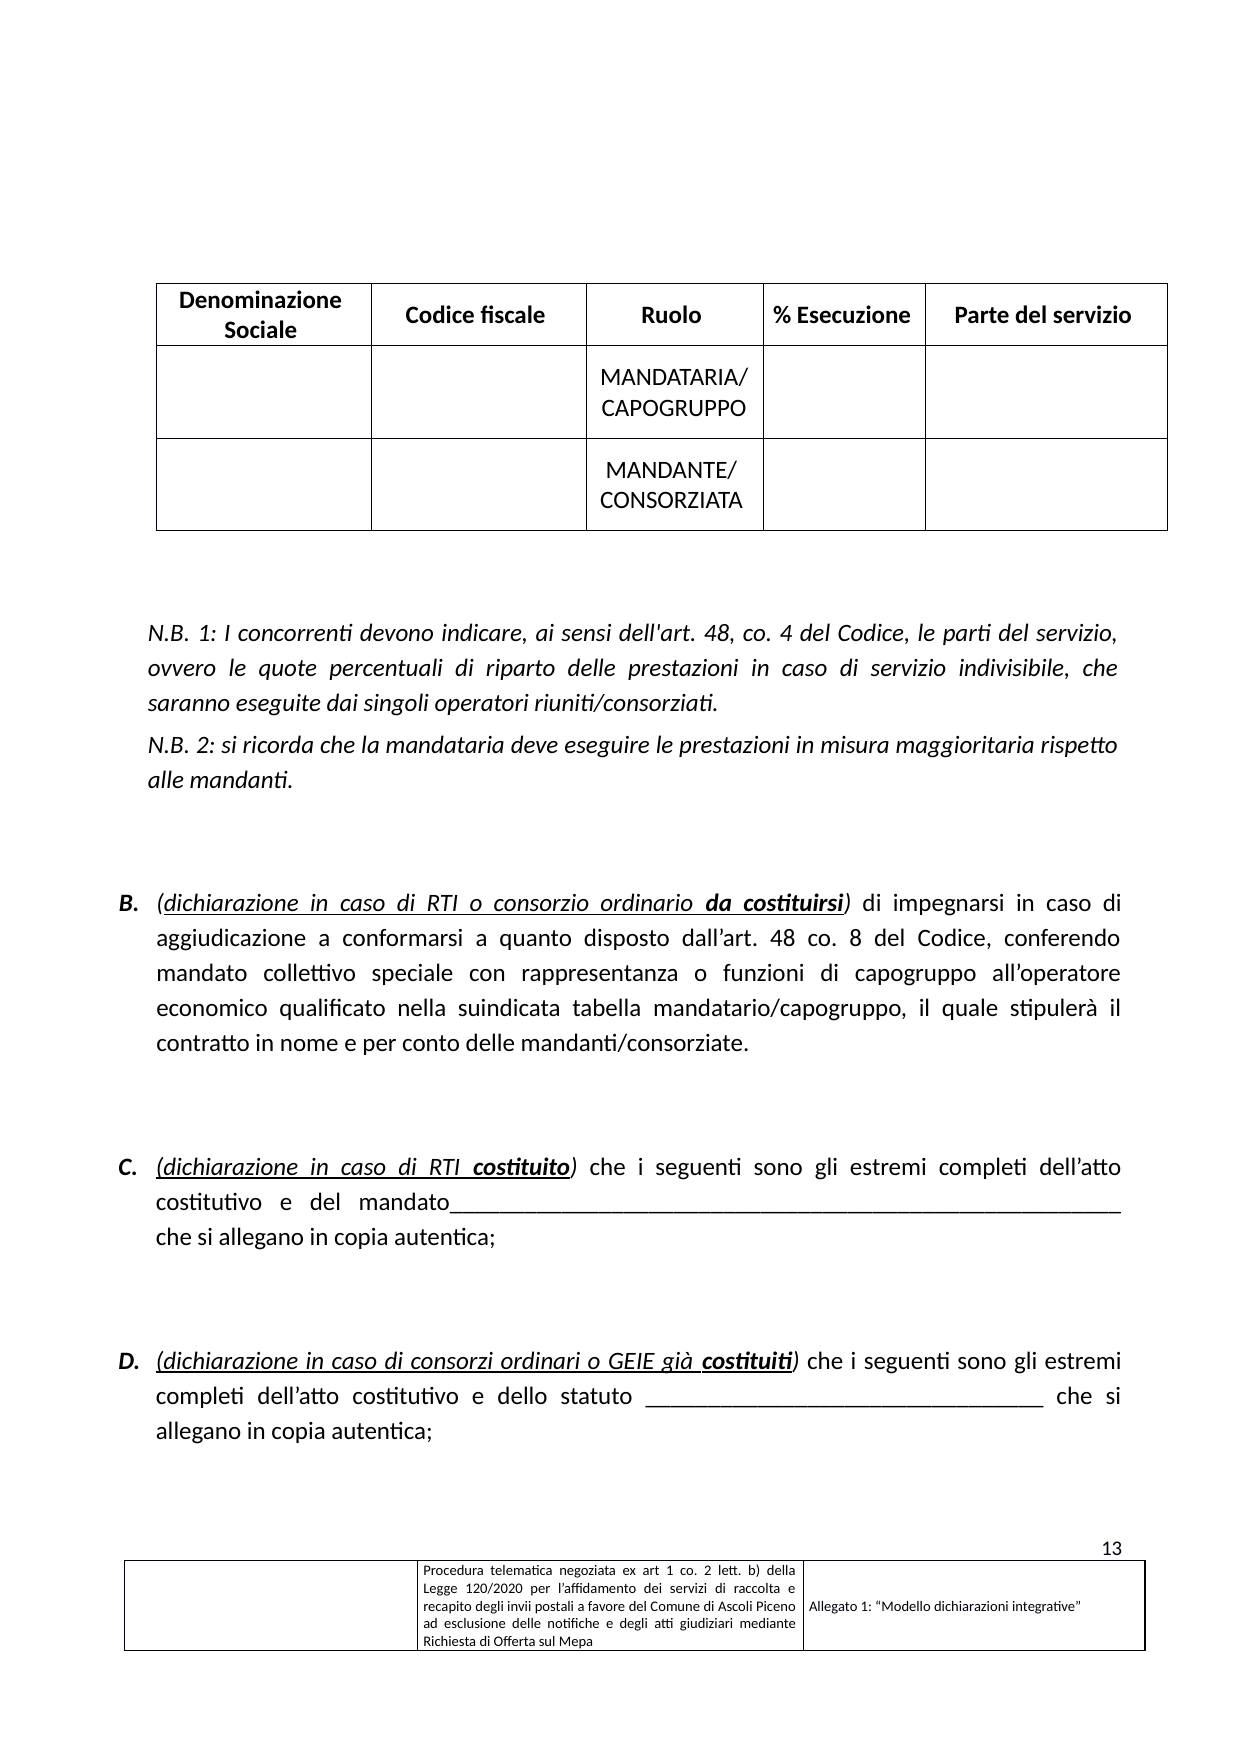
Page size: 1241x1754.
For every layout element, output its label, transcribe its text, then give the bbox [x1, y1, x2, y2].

table_cell [157, 346, 371, 438]
table_header % Esecuzione [764, 284, 925, 345]
table_cell MANDATARIA/ CAPOGRUPPO [587, 346, 763, 438]
table_header Ruolo [587, 284, 763, 345]
table_header Codice fiscale [372, 284, 586, 345]
table_cell [157, 439, 371, 530]
list (dichiarazione in caso di consorzi ordinari o GEIE già costituiti) che i seguenti sono gli estremi completi dell’atto costitutivo e dello statuto ________________________________ che si allegano in copia autentica; [118, 1345, 1122, 1446]
text N.B. 2: si ricorda che la mandataria deve eseguire le prestazioni in misura maggioritaria rispetto alle mandanti. [148, 729, 1122, 794]
table_cell [764, 439, 925, 530]
table_cell [926, 346, 1167, 438]
table_cell MANDANTE/ CONSORZIATA [587, 439, 763, 530]
table_header Denominazione Sociale [157, 284, 371, 345]
table_cell [926, 439, 1167, 530]
table_cell [764, 346, 925, 438]
table_cell [372, 439, 586, 530]
list (dichiarazione in caso di RTI o consorzio ordinario da costituirsi) di impegnarsi in caso di aggiudicazione a conformarsi a quanto disposto dall’art. 48 co. 8 del Codice, conferendo mandato collettivo speciale con rappresentanza o funzioni di capogruppo all’operatore economico qualificato nella suindicata tabella mandatario/capogruppo, il quale stipulerà il contratto in nome e per conto delle mandanti/consorziate. [119, 887, 1122, 1058]
text N.B. 1: I concorrenti devono indicare, ai sensi dell'art. 48, co. 4 del Codice, le parti del servizio, ovvero le quote percentuali di riparto delle prestazioni in caso di servizio indivisibile, che saranno eseguite dai singoli operatori riuniti/consorziati. [148, 617, 1122, 718]
table_cell [372, 346, 586, 438]
list (dichiarazione in caso di RTI costituito) che i seguenti sono gli estremi completi dell’atto costitutivo e del mandato______________________________________________________ che si allegano in copia autentica; [118, 1151, 1122, 1252]
table_header Parte del servizio [926, 284, 1167, 345]
